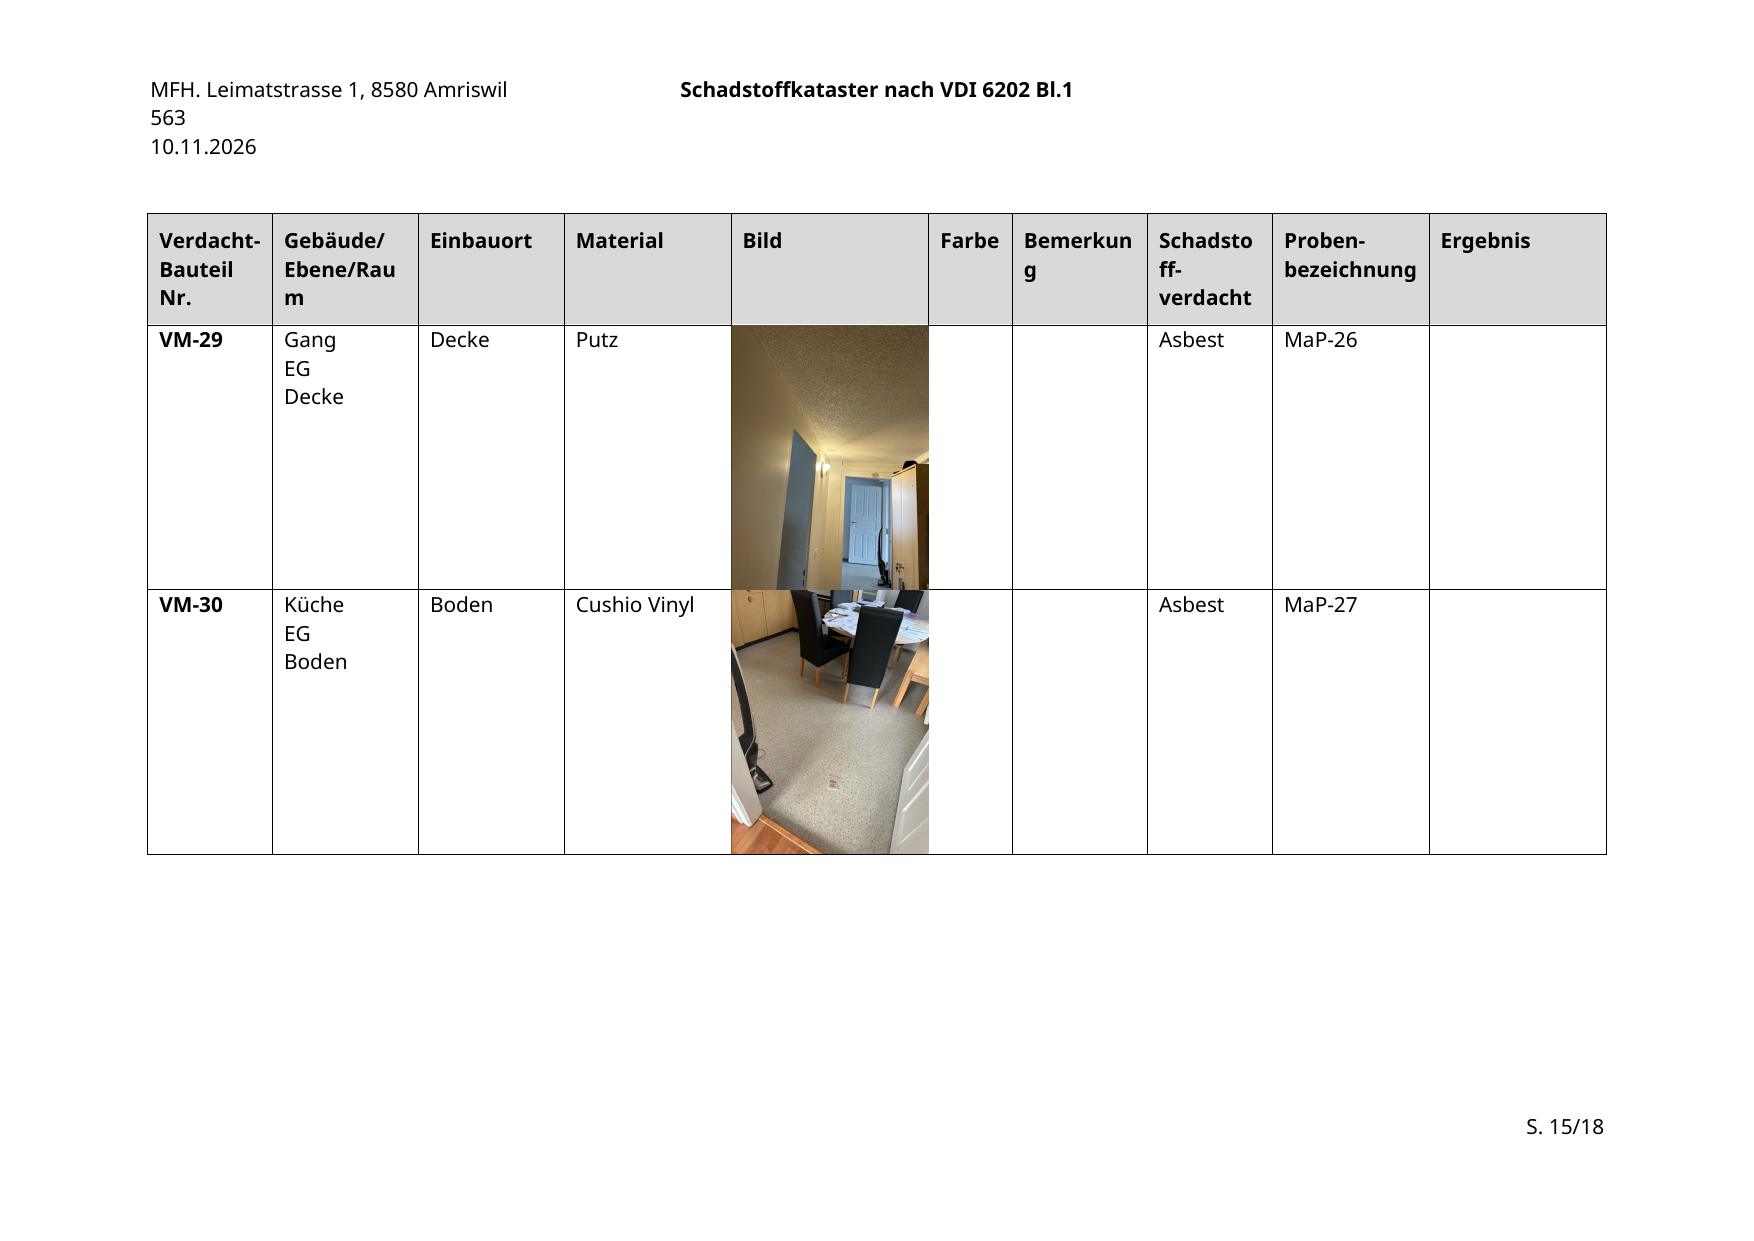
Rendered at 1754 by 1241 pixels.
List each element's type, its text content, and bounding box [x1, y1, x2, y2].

table_cell Gang EG Decke [273, 326, 418, 589]
table_cell Decke [419, 326, 564, 589]
table_header Schadstoff-verdacht [1148, 214, 1272, 324]
table_cell Asbest [1148, 590, 1272, 854]
table_header Bild [732, 214, 928, 324]
table_cell VM-29 [148, 326, 272, 589]
table_cell Küche EG Boden [273, 590, 418, 854]
table_header Proben-bezeichnung [1273, 214, 1429, 324]
table_header Ergebnis [1430, 214, 1606, 324]
table_cell Asbest [1148, 326, 1272, 589]
table_cell [1013, 326, 1147, 589]
table_cell [1430, 590, 1606, 854]
table_header Einbauort [419, 214, 564, 324]
picture [731, 325, 929, 854]
table_cell Putz [565, 326, 731, 589]
table_cell [929, 326, 1012, 589]
table_cell [1013, 590, 1147, 854]
table_cell [929, 590, 1012, 854]
table_header Bemerkung [1013, 214, 1147, 324]
table_cell VM-30 [148, 590, 272, 854]
table_header Farbe [929, 214, 1012, 324]
table_header Verdacht-Bauteil Nr. [148, 214, 272, 324]
table_header Gebäude/ Ebene/Raum [273, 214, 418, 324]
table_cell Cushio Vinyl [565, 590, 731, 854]
table_cell [1430, 326, 1606, 589]
table_cell MaP-26 [1273, 326, 1429, 589]
table_header Material [565, 214, 731, 324]
table_cell MaP-27 [1273, 590, 1429, 854]
table_cell Boden [419, 590, 564, 854]
